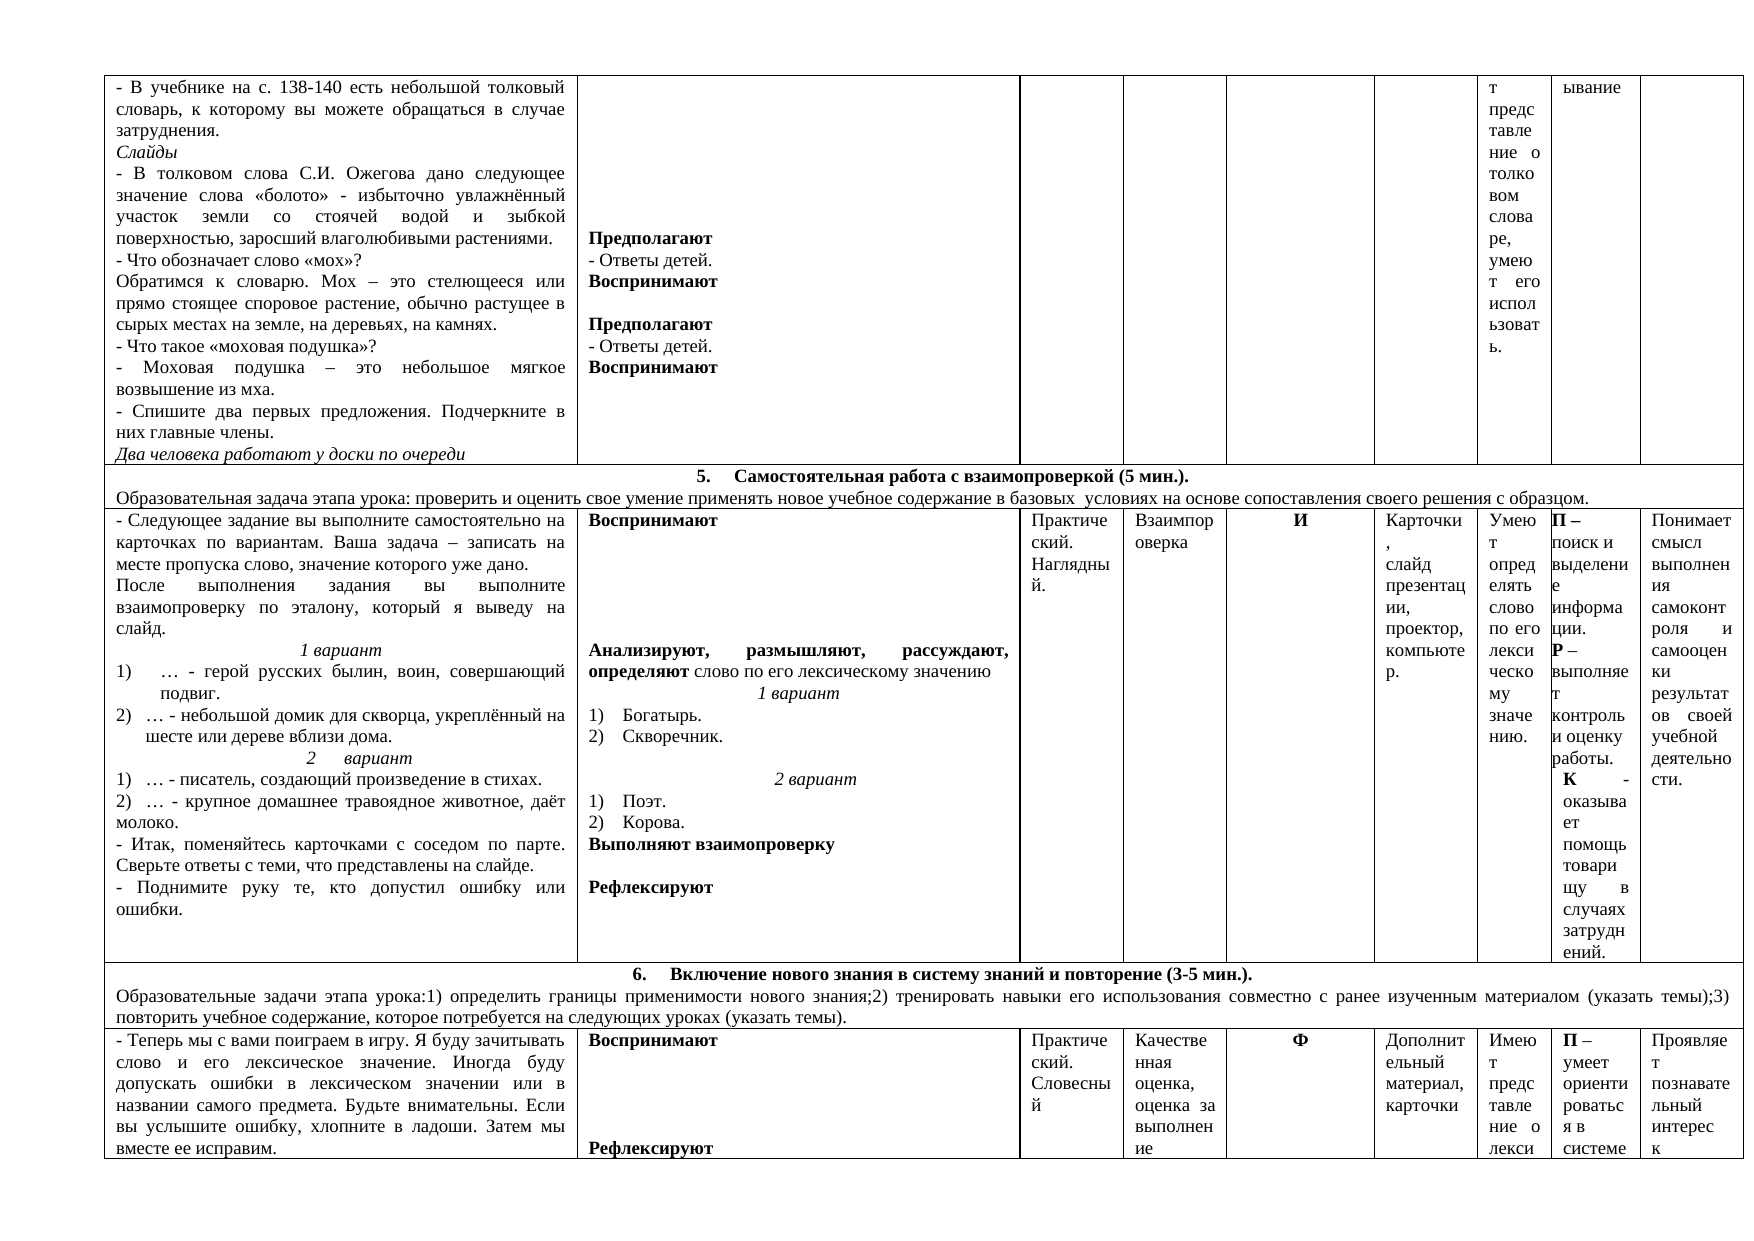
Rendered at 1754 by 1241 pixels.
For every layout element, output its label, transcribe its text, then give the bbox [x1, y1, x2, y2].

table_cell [578, 1029, 1019, 1158]
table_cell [1478, 1029, 1551, 1158]
table_cell Взаимпороверка [1124, 509, 1226, 962]
table_cell Самостоятельная работа с взаимопроверкой (5 мин.). Образовательная задача этапа урока: проверить и оценить свое умение применять новое учебное содержание в базовых условиях на основе сопоставления своего решения с образцом. [105, 465, 1743, 508]
table_cell Карточки, слайд презентации, проектор, компьютер. [1375, 509, 1477, 962]
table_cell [578, 76, 1019, 464]
table_cell - Следующее задание вы выполните самостоятельно на карточках по вариантам. Ваша задача – записать на месте пропуска слово, значение которого уже дано. После выполнения задания вы выполните взаимопроверку по эталону, который я выведу на слайд. 1 вариант … - герой русских былин, воин, совершающий подвиг. … - небольшой домик для скворца, укреплённый на шесте или дереве вблизи дома. вариант … - писатель, создающий произведение в стихах. 2) … - крупное домашнее травоядное животное, даёт молоко. - Итак, поменяйтесь карточками с соседом по парте. Сверьте ответы с теми, что представлены на слайде. - Поднимите руку те, кто допустил ошибку или ошибки. [105, 509, 577, 962]
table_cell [1641, 76, 1743, 464]
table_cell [1552, 1029, 1640, 1158]
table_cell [1124, 76, 1226, 464]
table_cell Понимает смысл выполнения самоконтроля и самооценки результатов своей учебной деятельности. [1641, 509, 1743, 962]
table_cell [105, 76, 577, 464]
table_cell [1641, 1029, 1743, 1158]
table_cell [1021, 1029, 1123, 1158]
table_cell Воспринимают Анализируют, размышляют, рассуждают, определяют слово по его лексическому значению 1 вариант Богатырь. Скворечник. 2 вариант Поэт. Корова. Выполняют взаимопроверку Рефлексируют [578, 509, 1019, 962]
table_cell Практический. Наглядный. [1021, 509, 1123, 962]
table_cell Ф П [1227, 1029, 1374, 1158]
table_cell Умеют определять слово по его лексическому значению. [1478, 509, 1551, 962]
table_cell П – поиск и выделение информации. Р – выполняет контроль и оценку работы. К - оказывает помощь товарищу в случаях затруднений. [1552, 509, 1640, 962]
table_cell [1478, 76, 1551, 464]
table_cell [1375, 76, 1477, 464]
table_cell Включение нового знания в систему знаний и повторение (3-5 мин.). Образовательные задачи этапа урока:1) определить границы применимости нового знания;2) тренировать навыки его использования совместно с ранее изученным материалом (указать темы);3) повторить учебное содержание, которое потребуется на следующих уроках (указать темы). [105, 963, 1743, 1028]
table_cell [105, 1029, 577, 1158]
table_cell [1552, 76, 1640, 464]
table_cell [1021, 76, 1123, 464]
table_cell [1124, 1029, 1226, 1158]
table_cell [1375, 1029, 1477, 1158]
table_cell Ф [1227, 76, 1374, 464]
table_cell И [1227, 509, 1374, 962]
